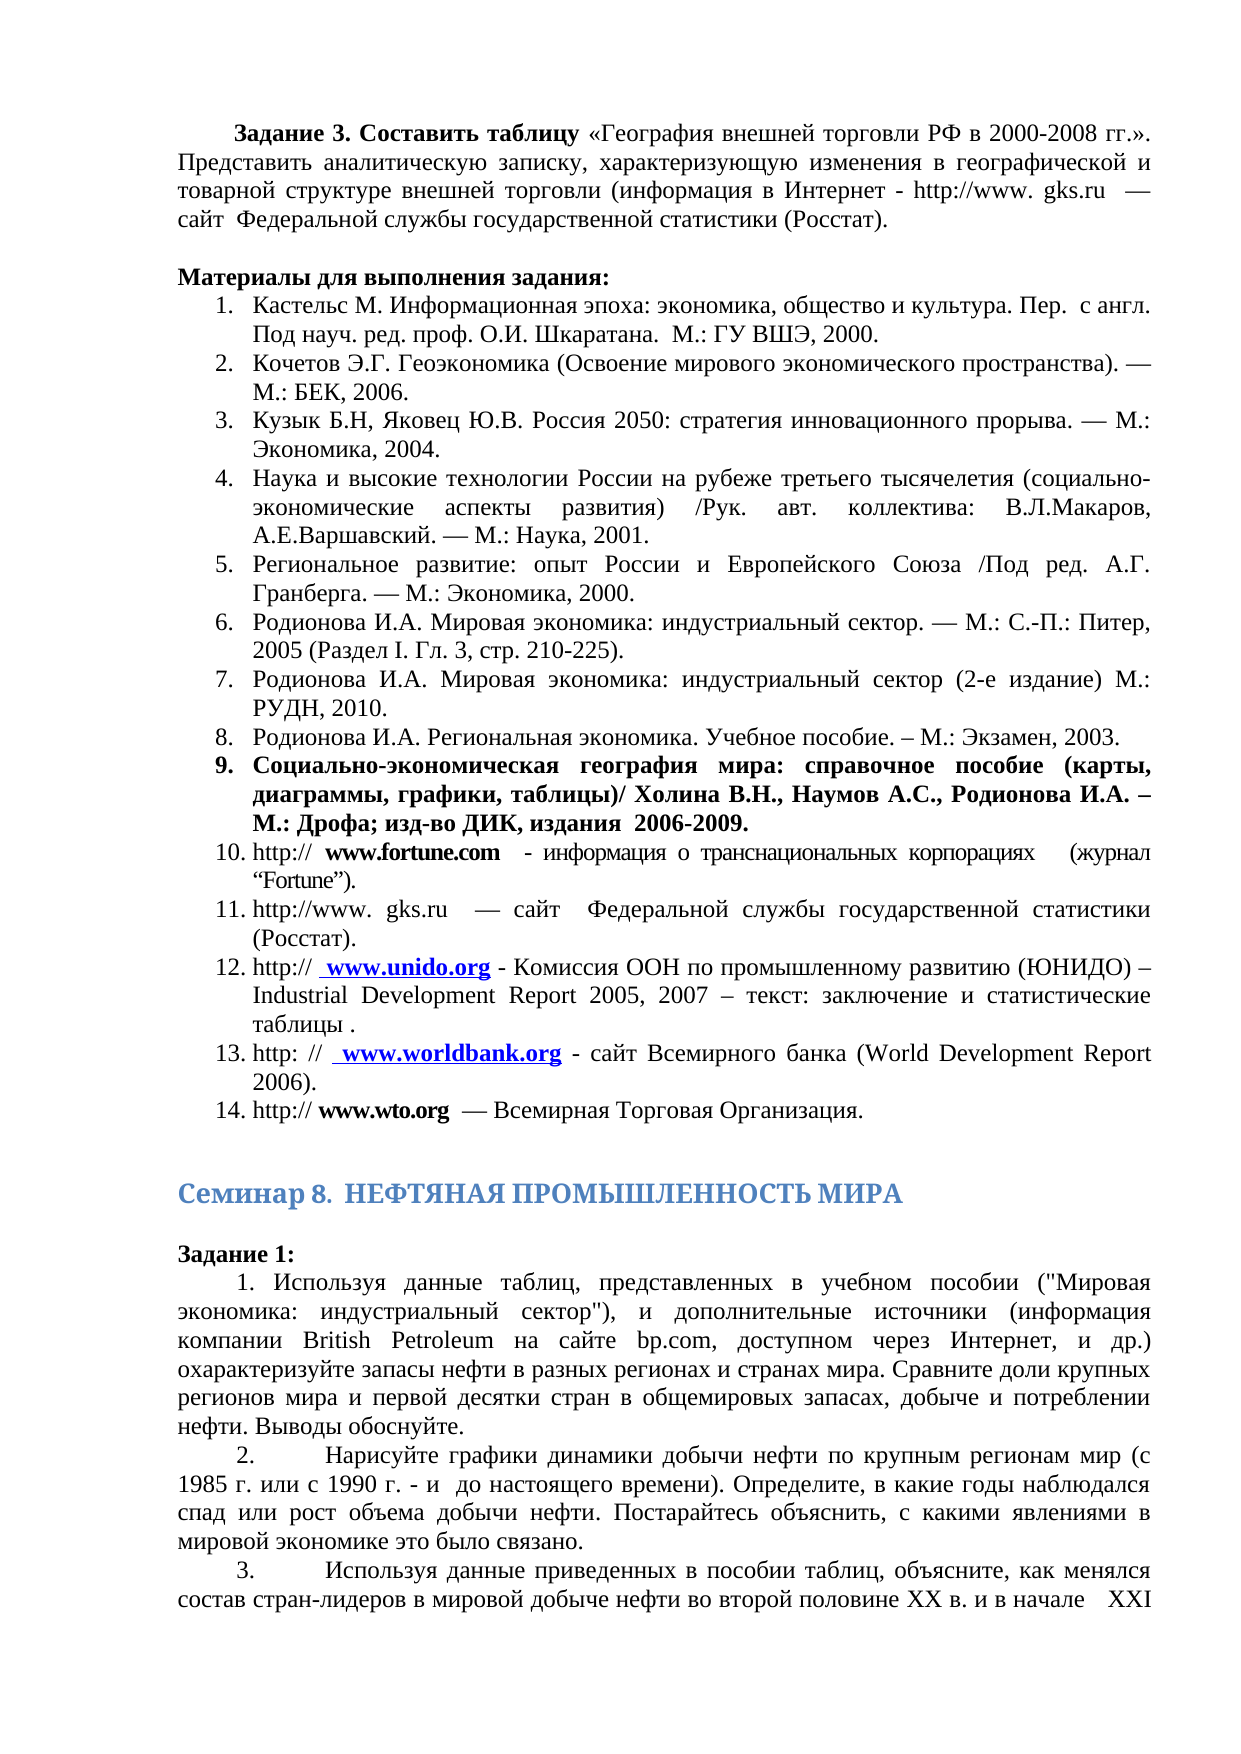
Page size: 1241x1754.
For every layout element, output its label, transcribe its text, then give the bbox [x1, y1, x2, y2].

list Родионова И.А. Региональная экономика. Учебное пособие. – М.: Экзамен, 2003. [215, 722, 1152, 751]
list http:// www.fortune.com - информация о транснациональных корпорациях (журнал “Fortune”). [215, 837, 1152, 894]
list http: // www.worldbank.org - сайт Всемирного банка (World Development Report 2006). [215, 1038, 1152, 1096]
text Материалы для выполнения задания: [177, 262, 1152, 291]
list Нарисуйте графики динамики добычи нефти по крупным регионам мир (с 1985 г. или с 1990 г. - и до настоящего времени). Определите, в какие годы наблюдался спад или рост объема добычи нефти. Постарайтесь объяснить, с какими явлениями в мировой экономике это было связано. [177, 1440, 1152, 1555]
text 1. Используя данные таблиц, представленных в учебном пособии ("Мировая экономика: индустриальный сектор"), и дополнительные источники (информация компании British Petroleum на сайте bp.com, доступном через Интернет, и др.) охарактеризуйте запасы нефти в разных регионах и странах мира. Сравните доли крупных регионов мира и первой десятки стран в общемировых запасах, добыче и потреблении нефти. Выводы обоснуйте. [177, 1267, 1152, 1440]
list Кочетов Э.Г. Геоэкономика (Освоение мирового экономического пространства). — М.: БЕК, 2006. [215, 348, 1152, 406]
text Задание 3. Составить таблицу «География внешней торговли РФ в 2000-2008 гг.». Представить аналитическую записку, характеризующую изменения в географической и товарной структуре внешней торговли (информация в Интернет - http://www. gks.ru — сайт Федеральной службы государственной статистики (Росстат). [177, 118, 1152, 233]
list Региональное развитие: опыт России и Европейского Союза /Под ред. А.Г. Гранберга. — М.: Экономика, 2000. [215, 549, 1152, 607]
list http:// www.wto.org — Всемирная Торговая Организация. [215, 1096, 1152, 1124]
list http://www. gks.ru — сайт Федеральной службы государственной статистики (Росстат). [215, 894, 1152, 952]
list Родионова И.А. Мировая экономика: индустриальный сектор (2-е издание) М.: РУДН, 2010. [215, 664, 1152, 722]
list Социально-экономическая география мира: справочное пособие (карты, диаграммы, графики, таблицы)/ Холина В.Н., Наумов А.С., Родионова И.А. – М.: Дрофа; изд-во ДИК, издания 2006-2009. [215, 751, 1152, 837]
list Родионова И.А. Мировая экономика: индустриальный сектор. — М.: С.-П.: Питер, 2005 (Раздел I. Гл. 3, стр. 210-225). [215, 607, 1152, 664]
list Кастельс М. Информационная эпоха: экономика, общество и культура. Пер. с англ. Под науч. ред. проф. О.И. Шкаратана. М.: ГУ ВШЭ, 2000. [215, 291, 1152, 348]
list Наука и высокие технологии России на рубеже третьего тысячелетия (социально-экономические аспекты развития) /Рук. авт. коллектива: В.Л.Макаров, А.Е.Варшавский. — М.: Наука, 2001. [215, 463, 1152, 549]
subtitle Семинар 8. НЕФТЯНАЯ ПРОМЫШЛЕННОСТЬ МИРА [177, 1179, 1152, 1210]
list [177, 1555, 1152, 1612]
list Кузык Б.Н, Яковец Ю.В. Россия 2050: стратегия инновационного прорыва. — М.: Экономика, 2004. [215, 406, 1152, 463]
text Задание 1: [177, 1239, 1152, 1267]
list http:// www.unido.org - Комиссия ООН по промышленному развитию (ЮНИДО) – Industrial Development Report 2005, 2007 – текст: заключение и статистические таблицы . [215, 952, 1152, 1038]
